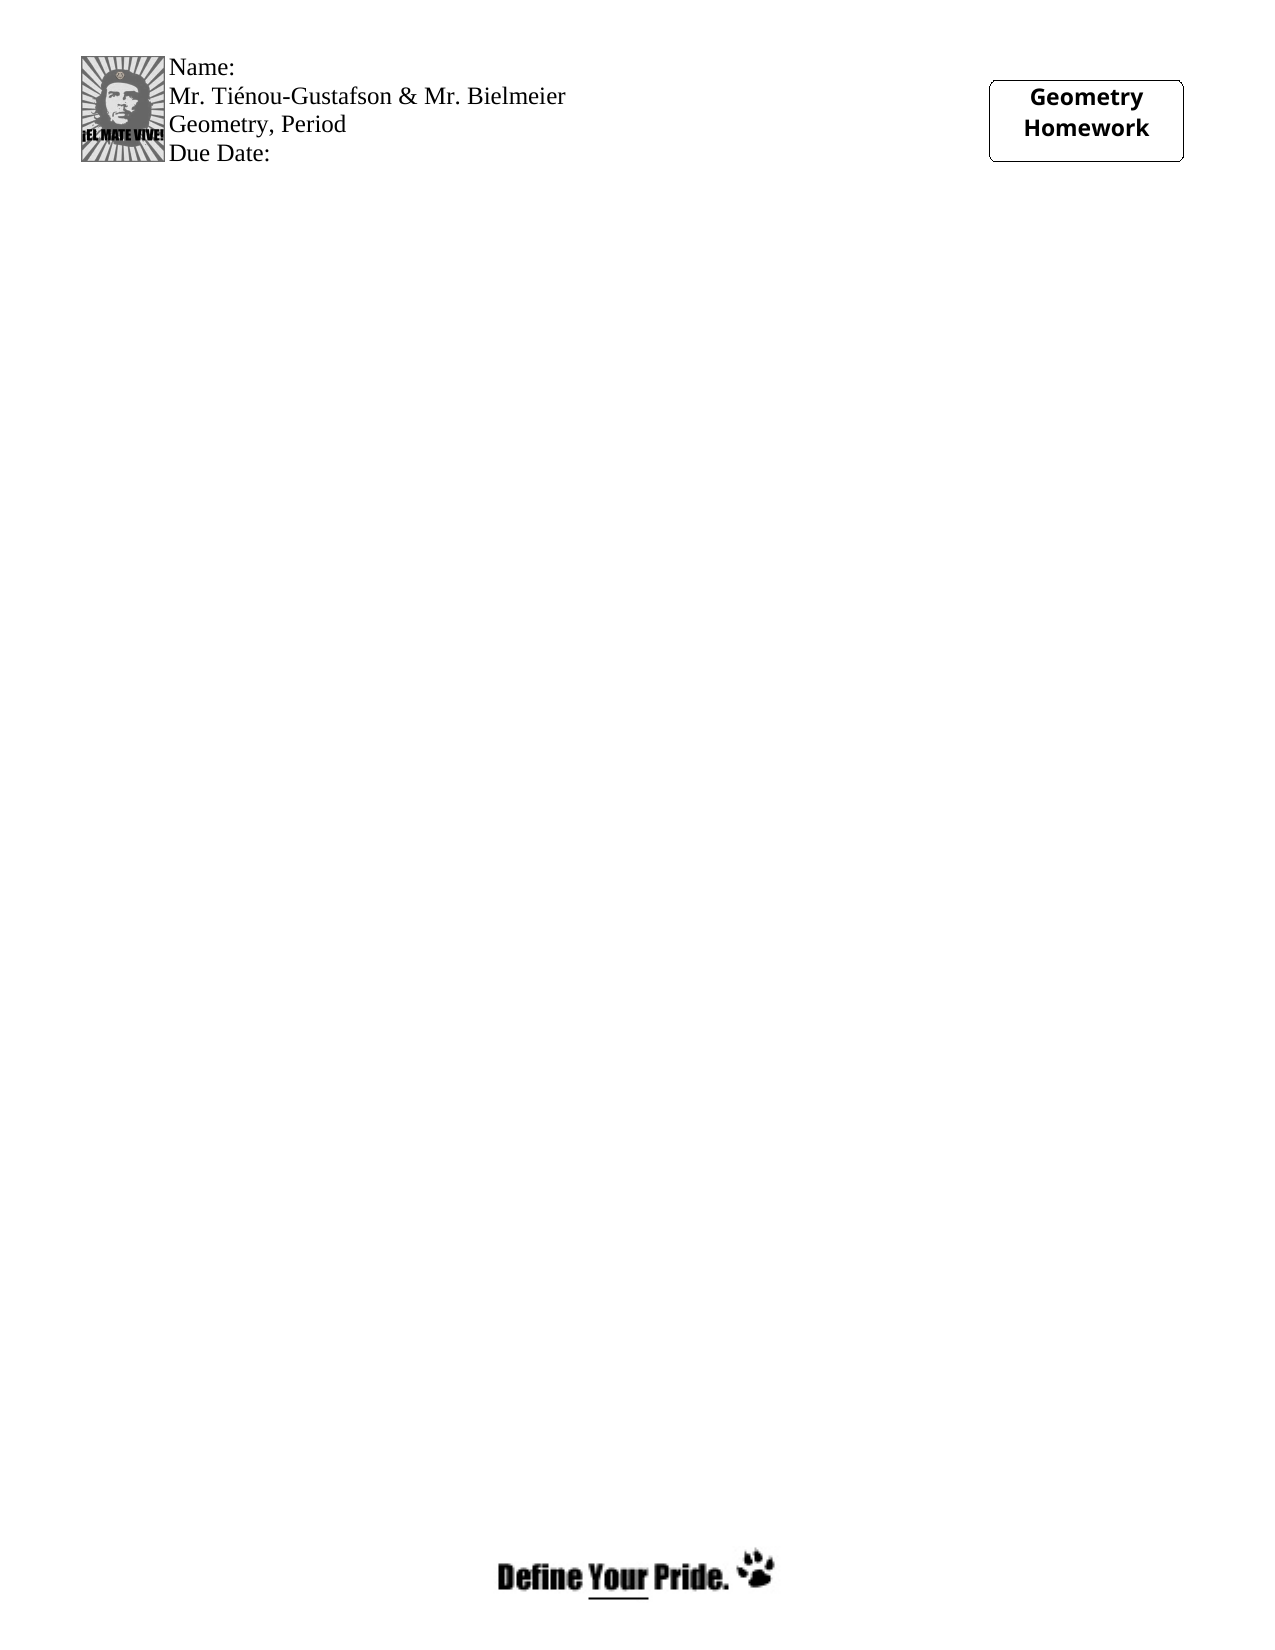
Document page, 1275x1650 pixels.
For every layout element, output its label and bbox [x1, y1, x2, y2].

picture [81, 56, 165, 162]
picture [493, 1546, 783, 1603]
